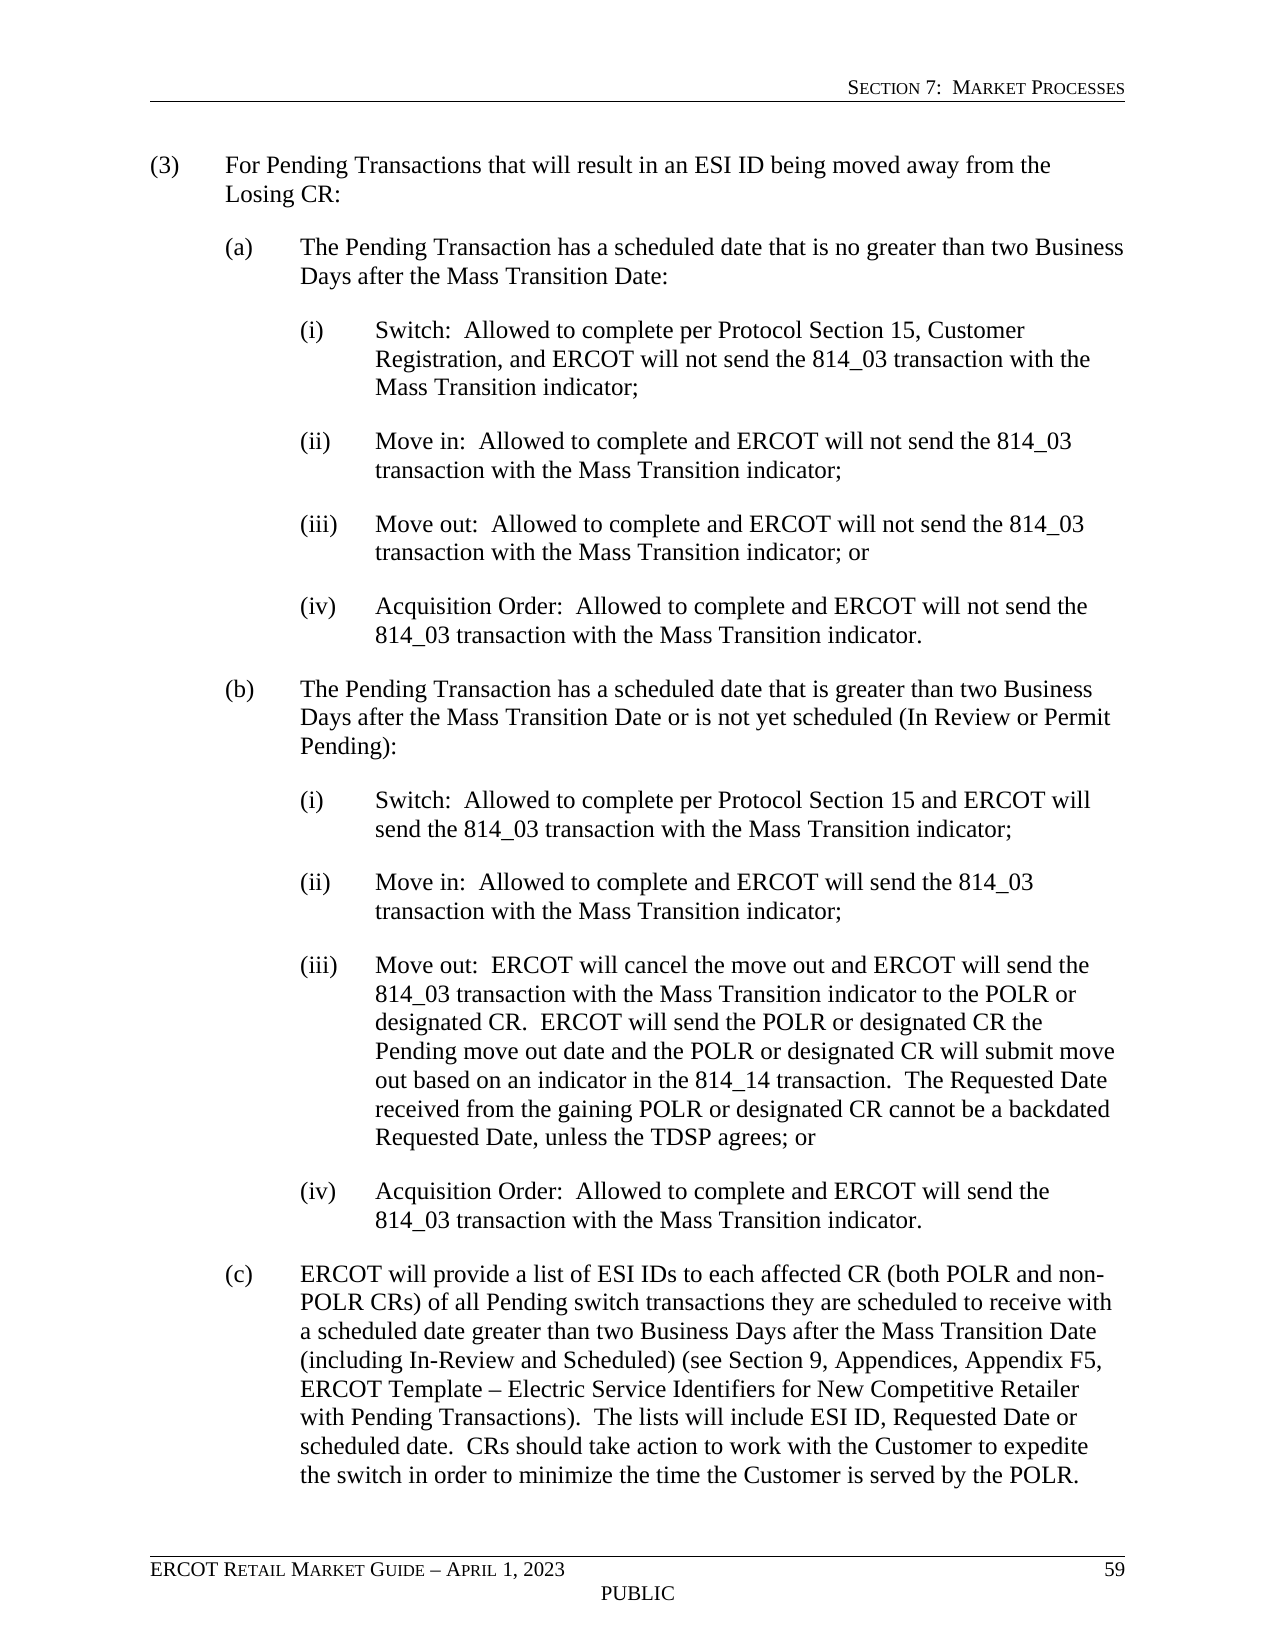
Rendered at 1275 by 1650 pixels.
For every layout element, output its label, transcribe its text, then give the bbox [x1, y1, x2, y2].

list (i) Switch: Allowed to complete per Protocol Section 15, Customer Registration, and ERCOT will not send the 814_03 transaction with the Mass Transition indicator; [300, 315, 1125, 401]
text (3) For Pending Transactions that will result in an ESI ID being moved away from the Losing CR: [150, 150, 1125, 207]
list (ii) Move in: Allowed to complete and ERCOT will not send the 814_03 transaction with the Mass Transition indicator; [300, 426, 1125, 484]
list (iv) Acquisition Order: Allowed to complete and ERCOT will not send the 814_03 transaction with the Mass Transition indicator. [300, 591, 1125, 649]
list (i) Switch: Allowed to complete per Protocol Section 15 and ERCOT will send the 814_03 transaction with the Mass Transition indicator; [300, 785, 1125, 842]
list (iv) Acquisition Order: Allowed to complete and ERCOT will send the 814_03 transaction with the Mass Transition indicator. [300, 1176, 1125, 1234]
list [225, 1259, 1125, 1489]
list (b) The Pending Transaction has a scheduled date that is greater than two Business Days after the Mass Transition Date or is not yet scheduled (In Review or Permit Pending): [225, 674, 1125, 760]
list (ii) Move in: Allowed to complete and ERCOT will send the 814_03 transaction with the Mass Transition indicator; [300, 867, 1125, 925]
list (iii) Move out: ERCOT will cancel the move out and ERCOT will send the 814_03 transaction with the Mass Transition indicator to the POLR or designated CR. ERCOT will send the POLR or designated CR the Pending move out date and the POLR or designated CR will submit move out based on an indicator in the 814_14 transaction. The Requested Date received from the gaining POLR or designated CR cannot be a backdated Requested Date, unless the TDSP agrees; or [300, 950, 1125, 1151]
list (iii) Move out: Allowed to complete and ERCOT will not send the 814_03 transaction with the Mass Transition indicator; or [300, 509, 1125, 566]
list (a) The Pending Transaction has a scheduled date that is no greater than two Business Days after the Mass Transition Date: [225, 232, 1125, 290]
